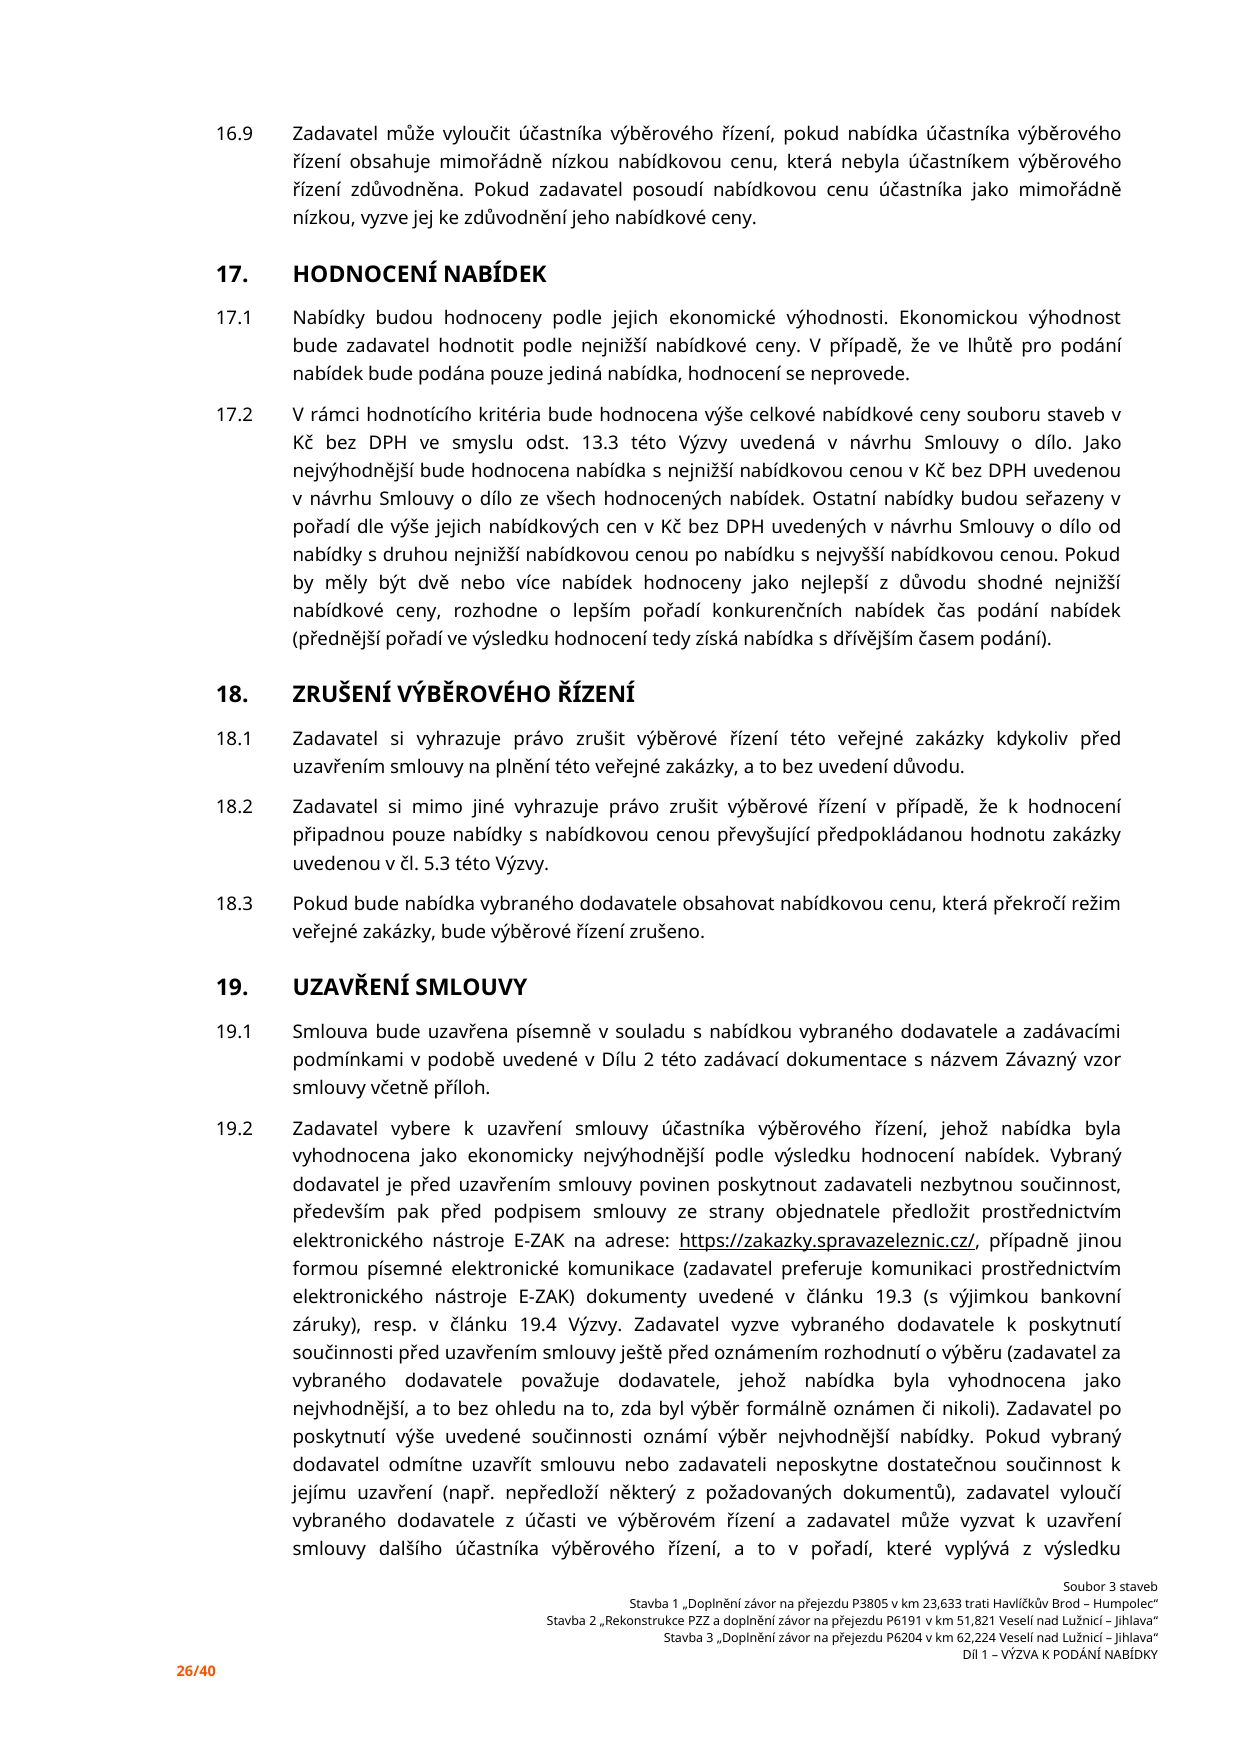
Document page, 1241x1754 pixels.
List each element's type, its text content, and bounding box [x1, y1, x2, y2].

text Pokud bude nabídka vybraného dodavatele obsahovat nabídkovou cenu, která překročí režim veřejné zakázky, bude výběrové řízení zrušeno. [216, 890, 1122, 944]
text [216, 1115, 1122, 1561]
text Smlouva bude uzavřena písemně v souladu s nabídkou vybraného dodavatele a zadávacími podmínkami v podobě uvedené v Dílu 2 této zadávací dokumentace s názvem Závazný vzor smlouvy včetně příloh. [216, 1018, 1122, 1100]
text V rámci hodnotícího kritéria bude hodnocena výše celkové nabídkové ceny souboru staveb v Kč bez DPH ve smyslu odst. 13.3 této Výzvy uvedená v návrhu Smlouvy o dílo. Jako nejvýhodnější bude hodnocena nabídka s nejnižší nabídkovou cenou v Kč bez DPH uvedenou v návrhu Smlouvy o dílo ze všech hodnocených nabídek. Ostatní nabídky budou seřazeny v pořadí dle výše jejich nabídkových cen v Kč bez DPH uvedených v návrhu Smlouvy o dílo od nabídky s druhou nejnižší nabídkovou cenou po nabídku s nejvyšší nabídkovou cenou. Pokud by měly být dvě nebo více nabídek hodnoceny jako nejlepší z důvodu shodné nejnižší nabídkové ceny, rozhodne o lepším pořadí konkurenčních nabídek čas podání nabídek (přednější pořadí ve výsledku hodnocení tedy získá nabídka s dřívějším časem podání). [216, 401, 1122, 651]
text UZAVŘENÍ SMLOUVY [216, 971, 1122, 1003]
text Nabídky budou hodnoceny podle jejich ekonomické výhodnosti. Ekonomickou výhodnost bude zadavatel hodnotit podle nejnižší nabídkové ceny. V případě, že ve lhůtě pro podání nabídek bude podána pouze jediná nabídka, hodnocení se neprovede. [216, 304, 1122, 386]
text Zadavatel si mimo jiné vyhrazuje právo zrušit výběrové řízení v případě, že k hodnocení připadnou pouze nabídky s nabídkovou cenou převyšující předpokládanou hodnotu zakázky uvedenou v čl. 5.3 této Výzvy. [216, 794, 1122, 875]
text ZRUŠENÍ VÝBĚROVÉHO ŘÍZENÍ [216, 678, 1122, 709]
text Zadavatel si vyhrazuje právo zrušit výběrové řízení této veřejné zakázky kdykoliv před uzavřením smlouvy na plnění této veřejné zakázky, a to bez uvedení důvodu. [216, 725, 1122, 779]
text HODNOCENÍ NABÍDEK [216, 258, 1122, 289]
text Zadavatel může vyloučit účastníka výběrového řízení, pokud nabídka účastníka výběrového řízení obsahuje mimořádně nízkou nabídkovou cenu, která nebyla účastníkem výběrového řízení zdůvodněna. Pokud zadavatel posoudí nabídkovou cenu účastníka jako mimořádně nízkou, vyzve jej ke zdůvodnění jeho nabídkové ceny. [216, 121, 1122, 230]
